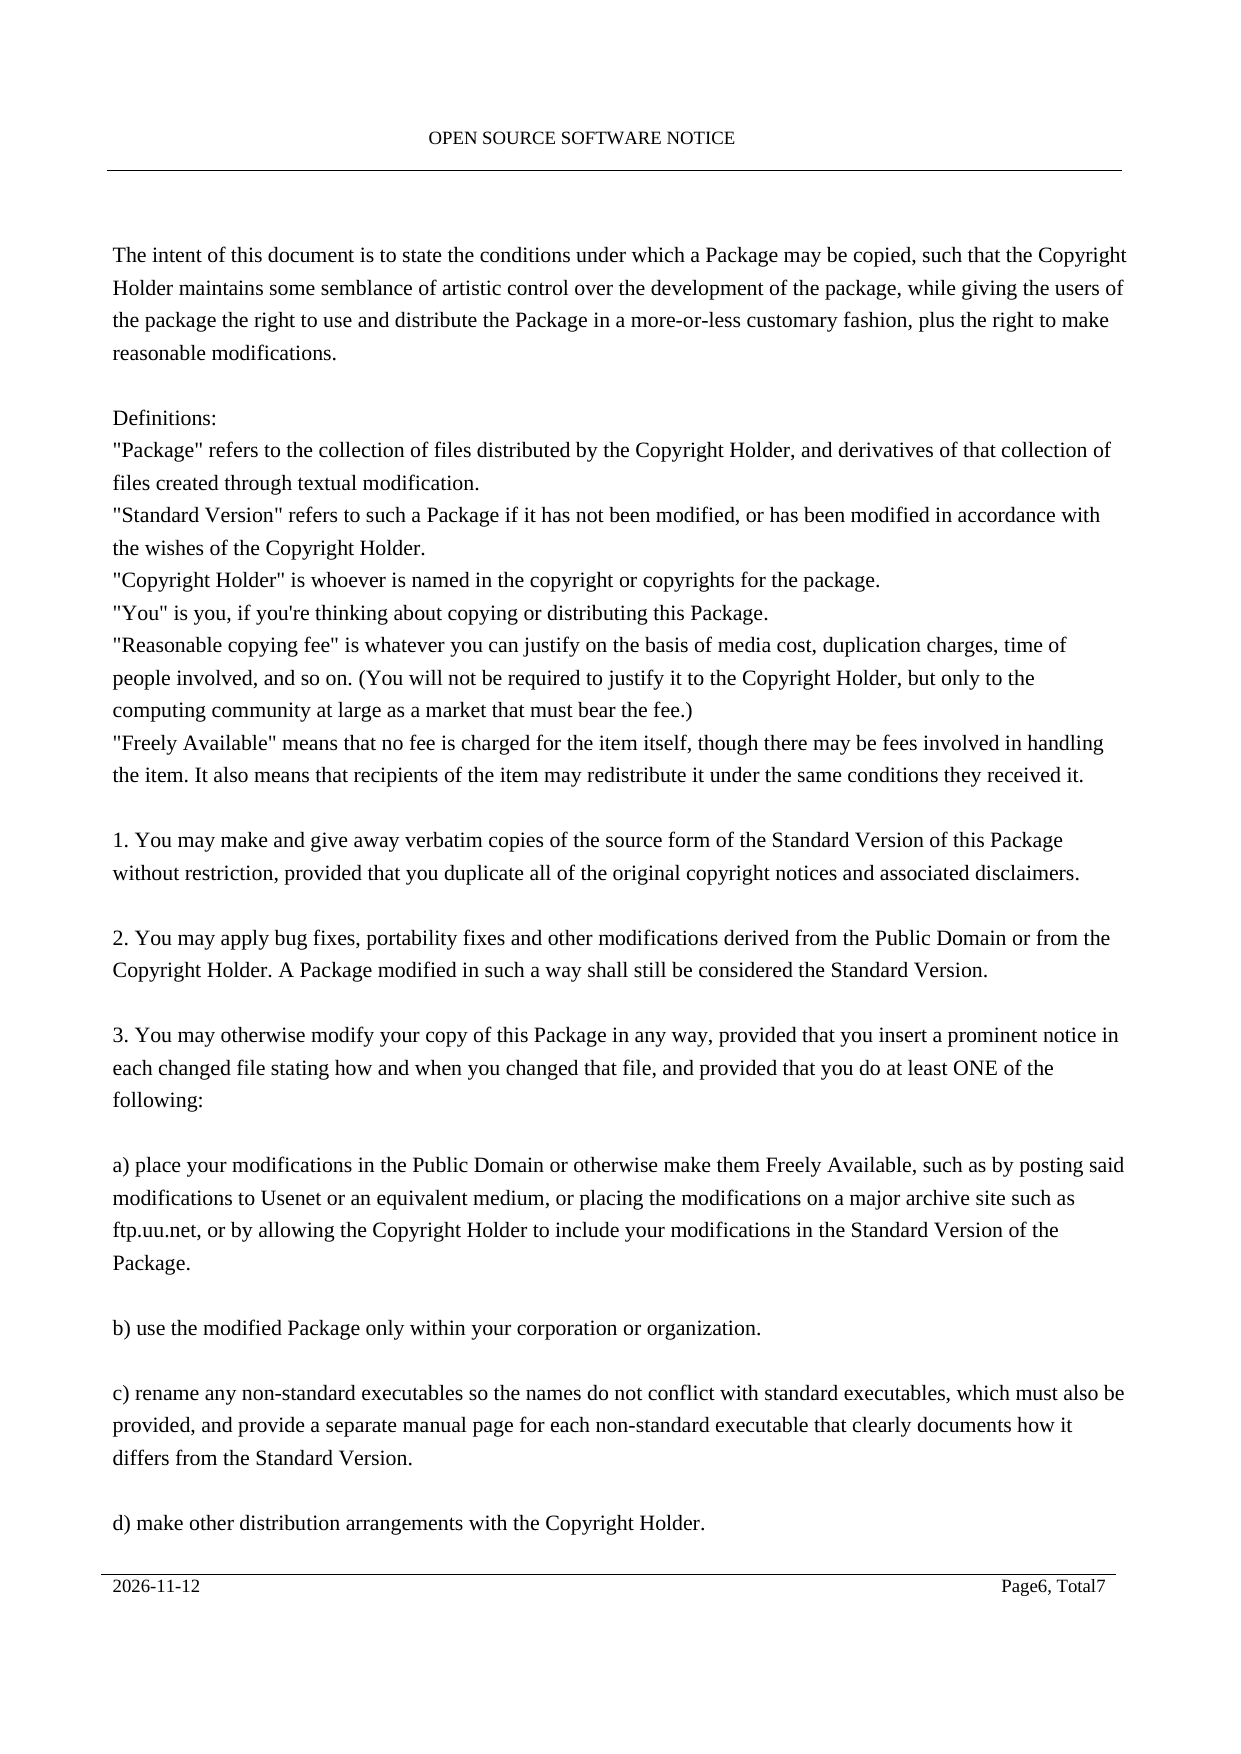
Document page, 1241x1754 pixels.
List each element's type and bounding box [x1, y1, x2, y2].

text [112, 206, 1128, 1539]
